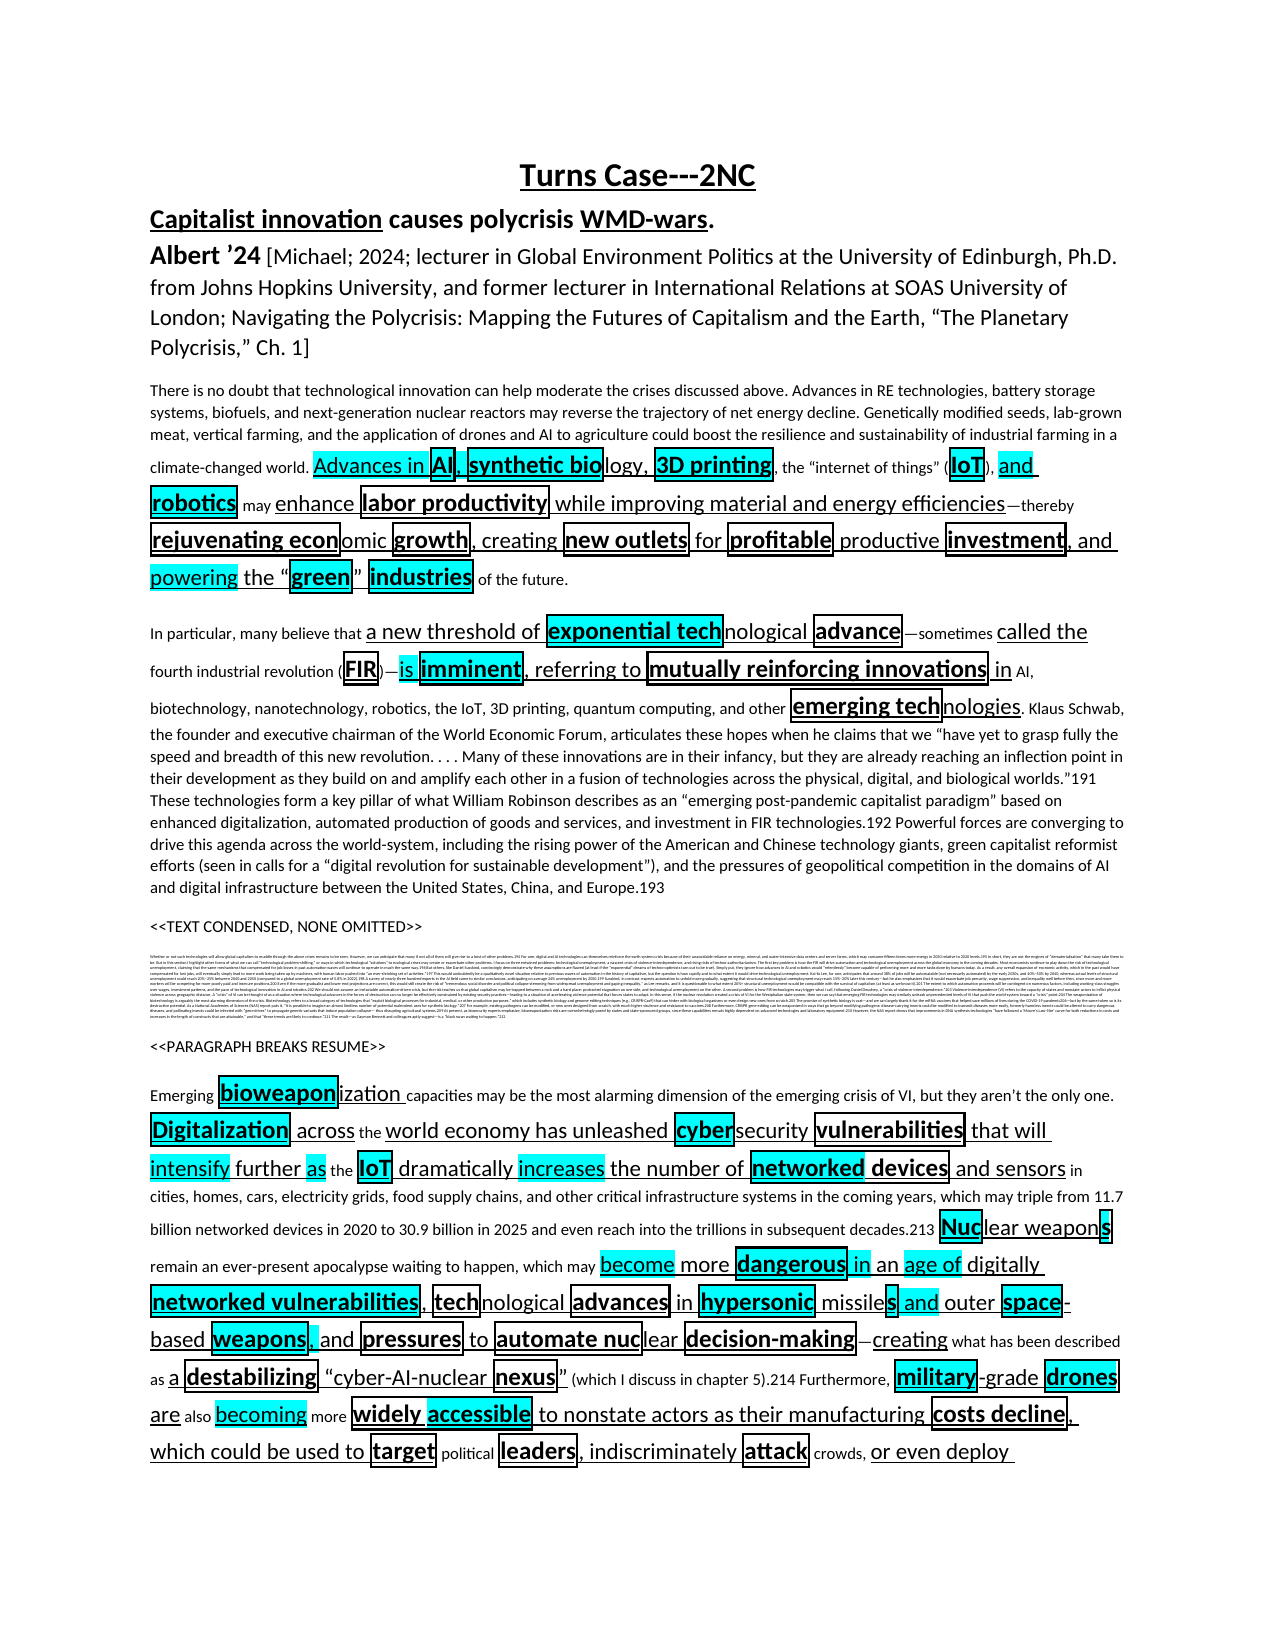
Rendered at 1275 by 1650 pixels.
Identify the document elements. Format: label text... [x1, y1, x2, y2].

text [150, 1075, 1125, 1468]
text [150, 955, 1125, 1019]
text There is no doubt that technological innovation can help moderate the crises discussed above. Advances in RE technologies, battery storage systems, biofuels, and next-generation nuclear reactors may reverse the trajectory of net energy decline. Genetically modified seeds, lab-grown meat, vertical farming, and the application of drones and AI to agriculture could boost the resilience and sustainability of industrial farming in a climate-changed world. Advances in AI, synthetic biology, 3D printing, the “internet of things” (IoT), and robotics may enhance labor productivity while improving material and energy efficiencies—thereby rejuvenating economic growth, creating new outlets for profitable productive investment, and powering the “green” industries of the future. [150, 380, 1125, 594]
text <<PARAGRAPH BREAKS RESUME>> [150, 1036, 1125, 1057]
text Albert ’24 [Michael; 2024; lecturer in Global Environment Politics at the University of Edinburgh, Ph.D. from Johns Hopkins University, and former lecturer in International Relations at SOAS University of London; Navigating the Polycrisis: Mapping the Futures of Capitalism and the Earth, “The Planetary Polycrisis,” Ch. 1] [150, 238, 1125, 362]
subtitle Turns Case---2NC [150, 154, 1125, 195]
subtitle Capitalist innovation causes polycrisis WMD-wars. [150, 202, 1125, 235]
text <<TEXT CONDENSED, NONE OMITTED>> [150, 916, 1125, 936]
text In particular, many believe that a new threshold of exponential technological advance—sometimes called the fourth industrial revolution (FIR)—is imminent, referring to mutually reinforcing innovations in AI, biotechnology, nanotechnology, robotics, the IoT, 3D printing, quantum computing, and other emerging technologies. Klaus Schwab, the founder and executive chairman of the World Economic Forum, articulates these hopes when he claims that we “have yet to grasp fully the speed and breadth of this new revolution. . . . Many of these innovations are in their infancy, but they are already reaching an inflection point in their development as they build on and amplify each other in a fusion of technologies across the physical, digital, and biological worlds.”191 These technologies form a key pillar of what William Robinson describes as an “emerging post-pandemic capitalist paradigm” based on enhanced digitalization, automated production of goods and services, and investment in FIR technologies.192 Powerful forces are converging to drive this agenda across the world-system, including the rising power of the American and Chinese technology giants, green capitalist reformist efforts (seen in calls for a “digital revolution for sustainable development”), and the pressures of geopolitical competition in the domains of AI and digital infrastructure between the United States, China, and Europe.193 [150, 613, 1125, 898]
